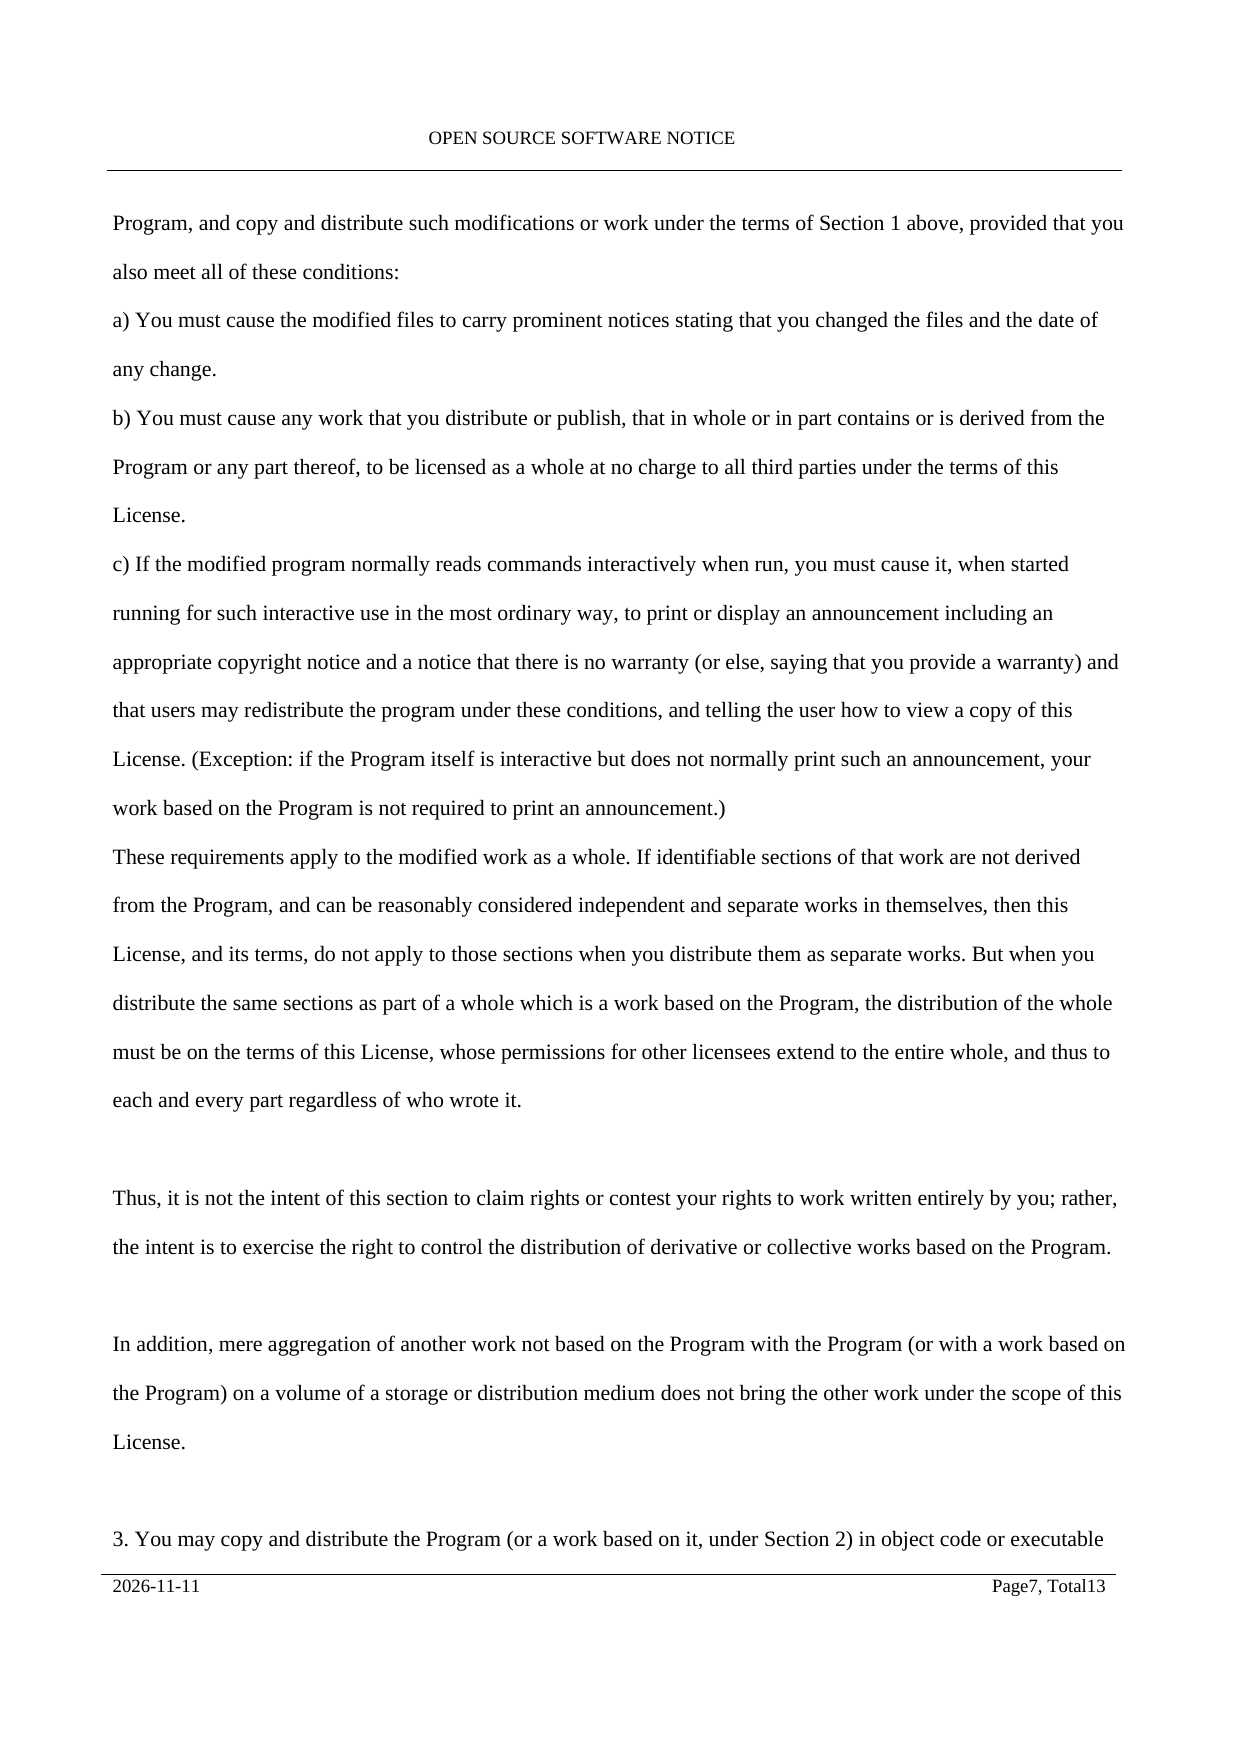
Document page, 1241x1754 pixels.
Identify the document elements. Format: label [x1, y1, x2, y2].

text [112, 206, 1128, 1555]
